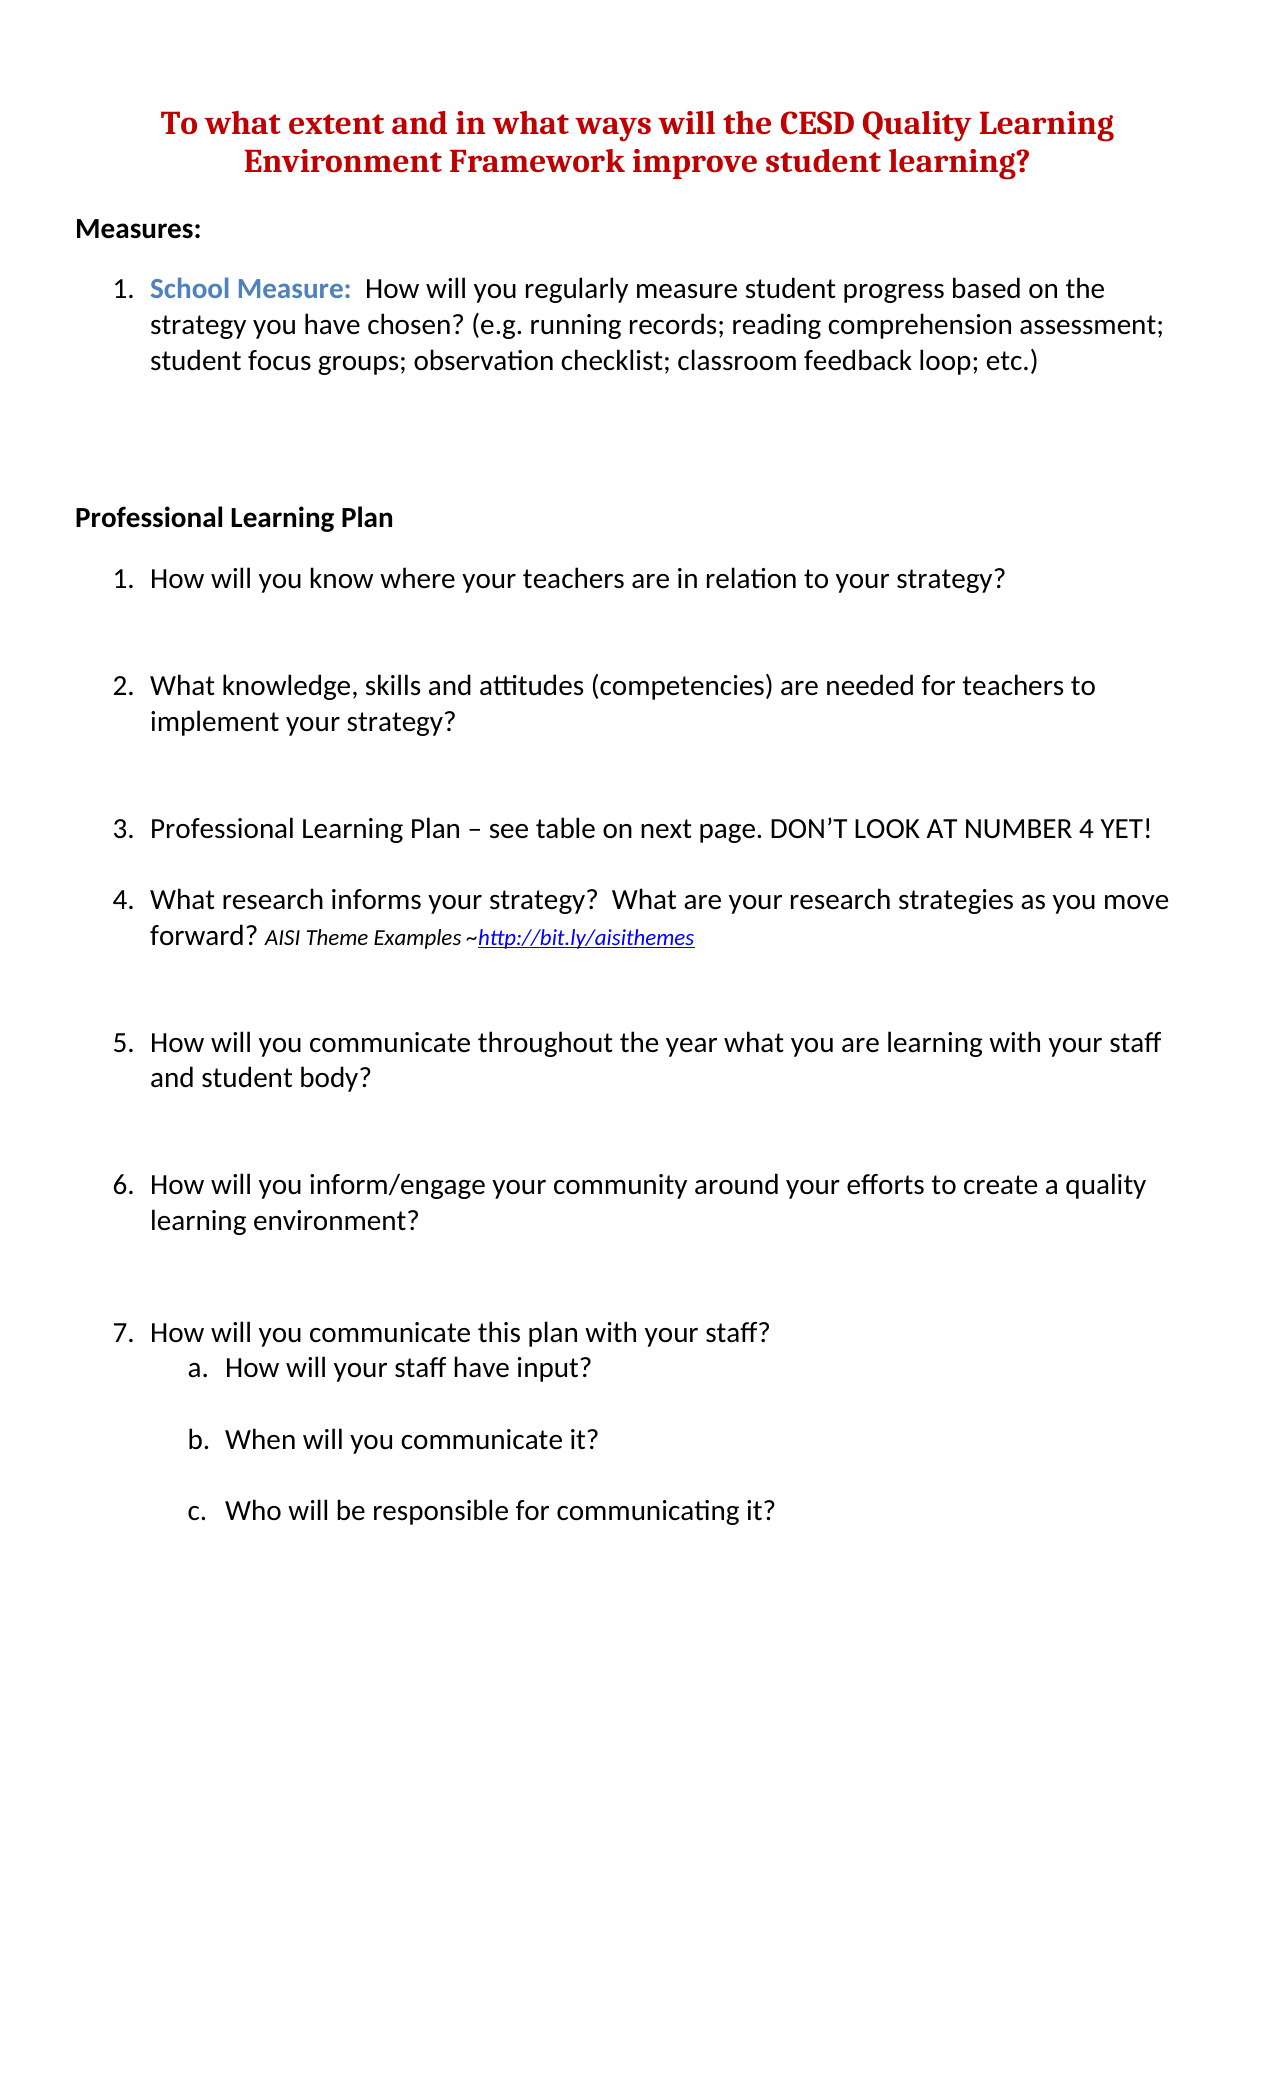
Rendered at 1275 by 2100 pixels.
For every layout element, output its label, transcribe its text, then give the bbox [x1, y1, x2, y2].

list How will your staff have input? [187, 1349, 1200, 1385]
list Professional Learning Plan – see table on next page. DON’T LOOK AT NUMBER 4 YET! [112, 810, 1200, 846]
list What research informs your strategy? What are your research strategies as you move forward? AISI Theme Examples ~http://bit.ly/aisithemes [112, 881, 1200, 952]
text Measures: [75, 210, 1200, 246]
text Professional Learning Plan [75, 499, 1200, 534]
list Who will be responsible for communicating it? [187, 1492, 1200, 1528]
list School Measure: How will you regularly measure student progress based on the strategy you have chosen? (e.g. running records; reading comprehension assessment; student focus groups; observation checklist; classroom feedback loop; etc.) [112, 271, 1200, 377]
list How will you know where your teachers are in relation to your strategy? [112, 561, 1200, 596]
list How will you communicate this plan with your staff? [112, 1314, 1200, 1349]
list How will you communicate throughout the year what you are learning with your staff and student body? [112, 1024, 1200, 1095]
list How will you inform/engage your community around your efforts to create a quality learning environment? [112, 1166, 1200, 1237]
list What knowledge, skills and attitudes (competencies) are needed for teachers to implement your strategy? [112, 667, 1200, 739]
list When will you communicate it? [187, 1421, 1200, 1456]
